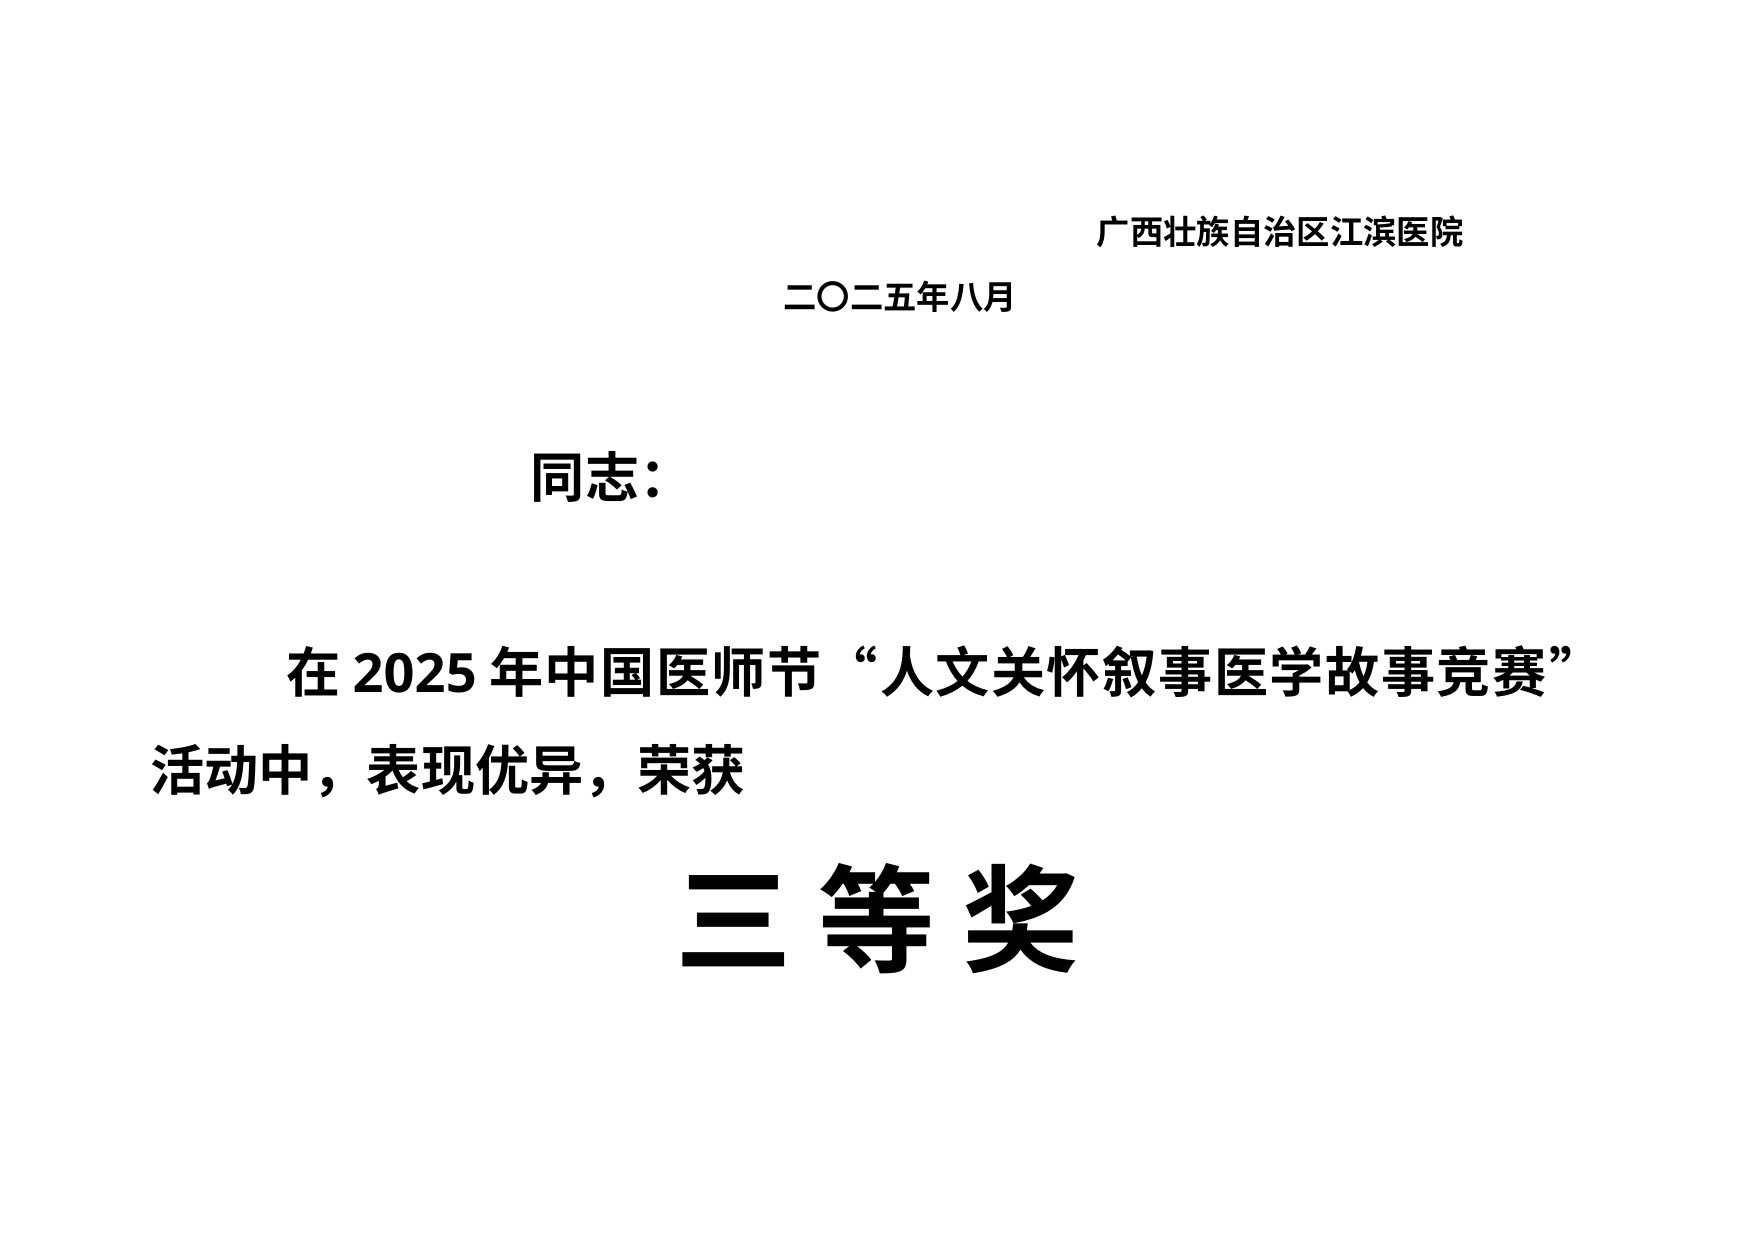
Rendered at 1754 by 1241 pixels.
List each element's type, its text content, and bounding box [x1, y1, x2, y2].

text 同志： [150, 425, 1604, 523]
text 在2025年中国医师节“人文关怀叙事医学故事竞赛”活动中，表现优异，荣获 [150, 620, 1604, 815]
text 二〇二五年八月 [150, 263, 1604, 328]
text 三 等 奖 [150, 815, 1604, 1010]
text 广西壮族自治区江滨医院 [150, 198, 1604, 263]
